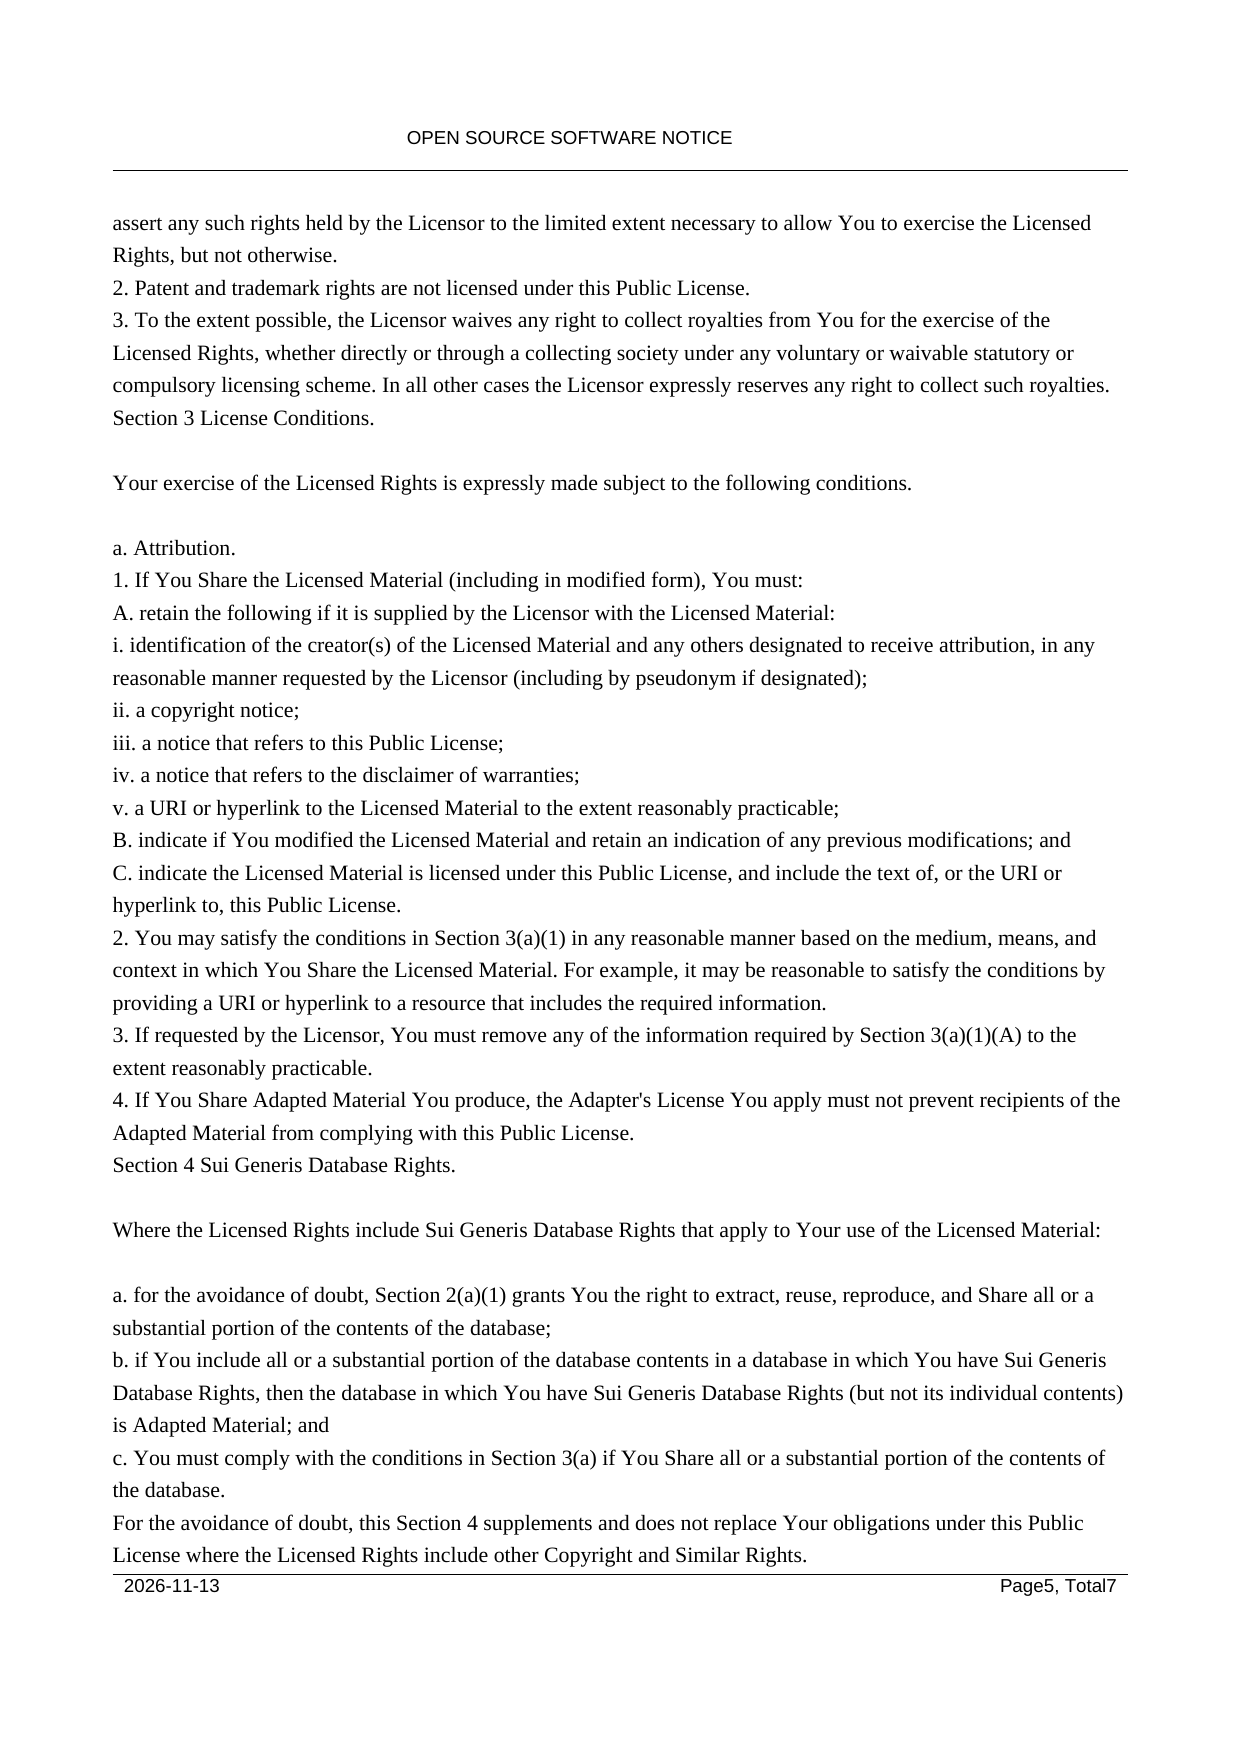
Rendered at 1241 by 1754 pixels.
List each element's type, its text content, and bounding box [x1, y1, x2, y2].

text A. retain the following if it is supplied by the Licensor with the Licensed Material: [112, 596, 1128, 629]
text i. identification of the creator(s) of the Licensed Material and any others designated to receive attribution, in any reasonable manner requested by the Licensor (including by pseudonym if designated); [112, 629, 1128, 694]
text For the avoidance of doubt, this Section 4 supplements and does not replace Your obligations under this Public License where the Licensed Rights include other Copyright and Similar Rights. [112, 1506, 1128, 1571]
text B. indicate if You modified the Licensed Material and retain an indication of any previous modifications; and [112, 824, 1128, 856]
text a. for the avoidance of doubt, Section 2(a)(1) grants You the right to extract, reuse, reproduce, and Share all or a substantial portion of the contents of the database; [112, 1279, 1128, 1344]
text b. if You include all or a substantial portion of the database contents in a database in which You have Sui Generis Database Rights, then the database in which You have Sui Generis Database Rights (but not its individual contents) is Adapted Material; and [112, 1344, 1128, 1441]
text a. Attribution. [112, 531, 1128, 564]
text 2. You may satisfy the conditions in Section 3(a)(1) in any reasonable manner based on the medium, means, and context in which You Share the Licensed Material. For example, it may be reasonable to satisfy the conditions by providing a URI or hyperlink to a resource that includes the required information. [112, 921, 1128, 1019]
text Your exercise of the Licensed Rights is expressly made subject to the following conditions. [112, 466, 1128, 499]
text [112, 206, 1128, 271]
text iv. a notice that refers to the disclaimer of warranties; [112, 759, 1128, 791]
text C. indicate the Licensed Material is licensed under this Public License, and include the text of, or the URI or hyperlink to, this Public License. [112, 856, 1128, 921]
text c. You must comply with the conditions in Section 3(a) if You Share all or a substantial portion of the contents of the database. [112, 1441, 1128, 1506]
text Section 3 License Conditions. [112, 401, 1128, 434]
text 3. To the extent possible, the Licensor waives any right to collect royalties from You for the exercise of the Licensed Rights, whether directly or through a collecting society under any voluntary or waivable statutory or compulsory licensing scheme. In all other cases the Licensor expressly reserves any right to collect such royalties. [112, 304, 1128, 401]
text ii. a copyright notice; [112, 694, 1128, 726]
text v. a URI or hyperlink to the Licensed Material to the extent reasonably practicable; [112, 791, 1128, 824]
text Where the Licensed Rights include Sui Generis Database Rights that apply to Your use of the Licensed Material: [112, 1214, 1128, 1246]
text 3. If requested by the Licensor, You must remove any of the information required by Section 3(a)(1)(A) to the extent reasonably practicable. [112, 1019, 1128, 1084]
text 4. If You Share Adapted Material You produce, the Adapter's License You apply must not prevent recipients of the Adapted Material from complying with this Public License. [112, 1084, 1128, 1149]
text Section 4 Sui Generis Database Rights. [112, 1149, 1128, 1181]
text 2. Patent and trademark rights are not licensed under this Public License. [112, 271, 1128, 304]
text 1. If You Share the Licensed Material (including in modified form), You must: [112, 564, 1128, 596]
text iii. a notice that refers to this Public License; [112, 726, 1128, 759]
